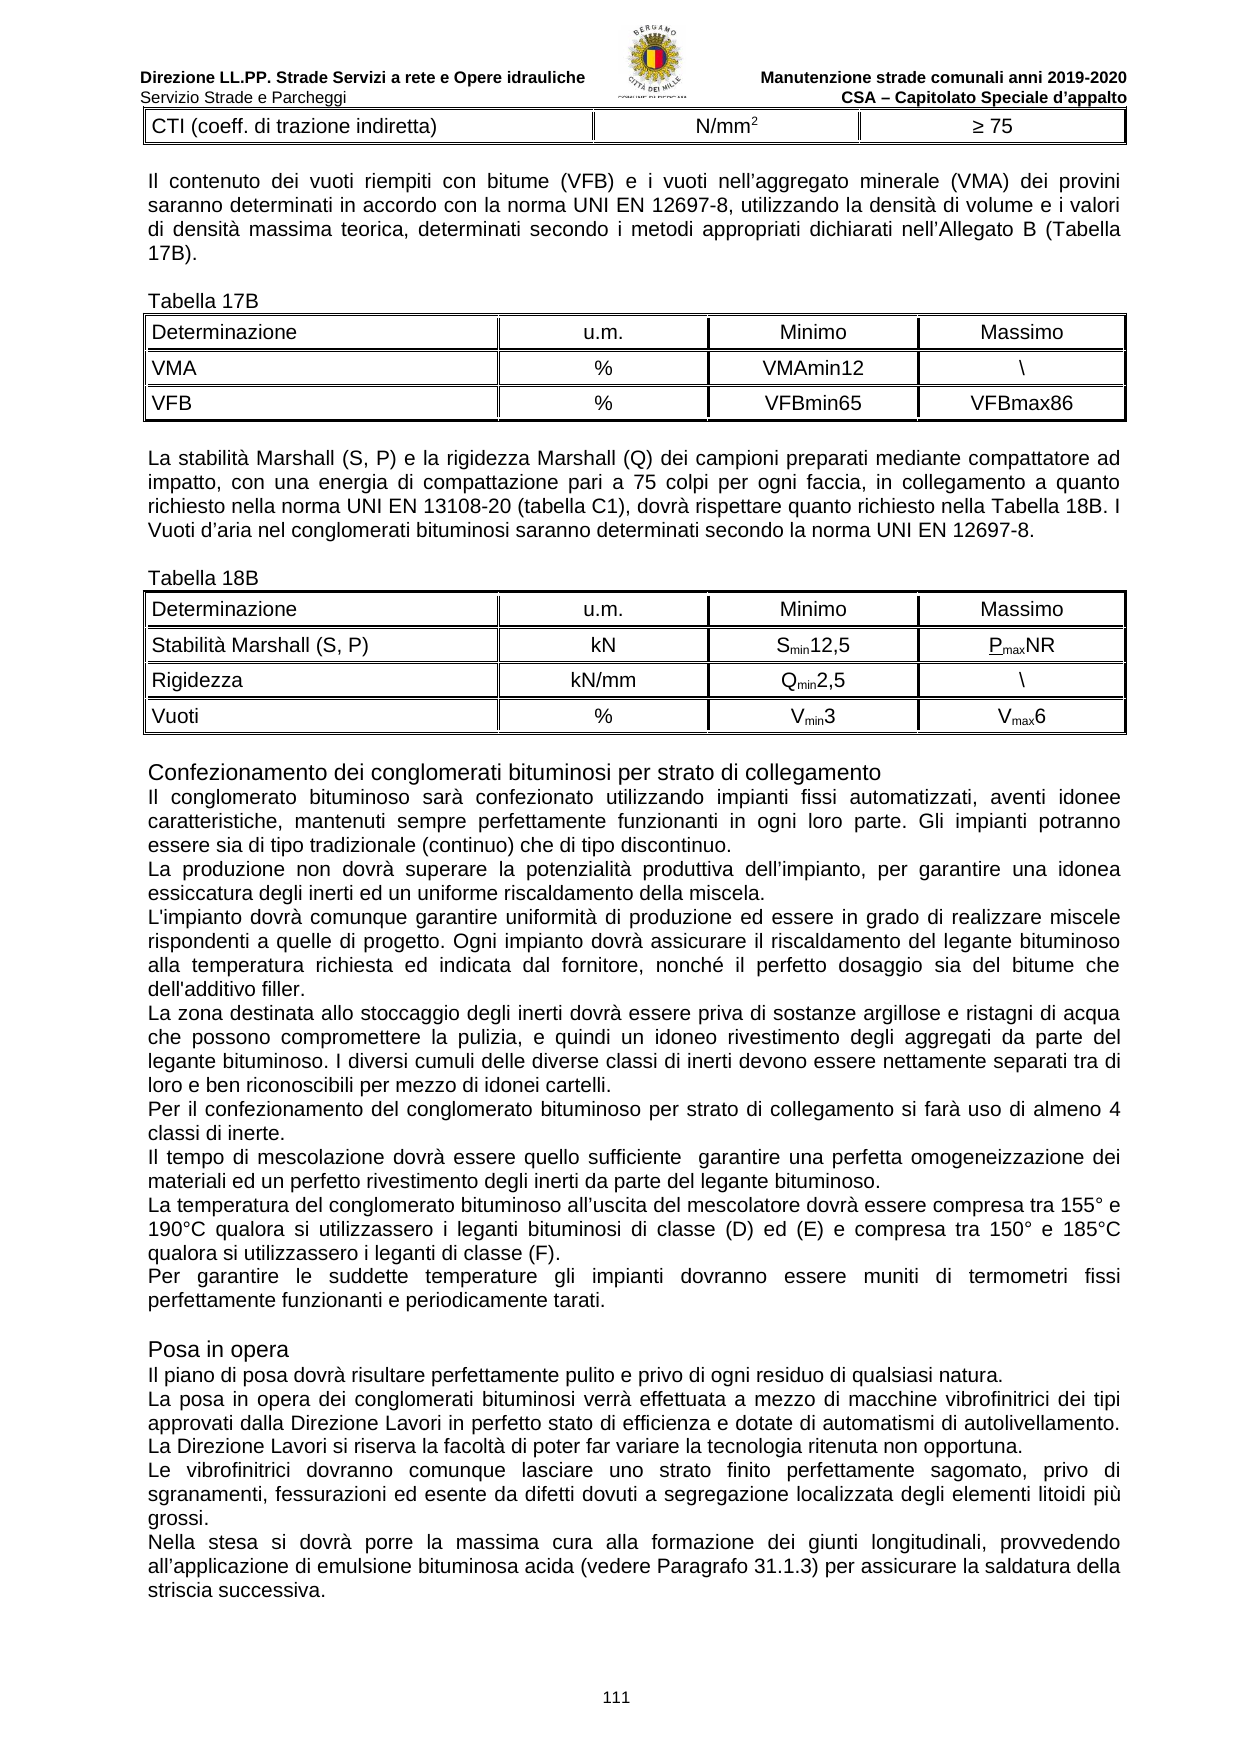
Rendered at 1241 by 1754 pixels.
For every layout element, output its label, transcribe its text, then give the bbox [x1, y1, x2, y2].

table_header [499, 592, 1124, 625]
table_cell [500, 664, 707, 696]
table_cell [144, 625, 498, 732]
text Tabella 17B [148, 289, 1122, 313]
text La posa in opera dei conglomerati bituminosi verrà effettuata a mezzo di macchine vibrofinitrici dei tipi approvati dalla Direzione Lavori in perfetto stato di efficienza e dotate di automatismi di autolivellamento. La Direzione Lavori si riserva la facoltà di poter far variare la tecnologia ritenuta non opportuna. [148, 1386, 1122, 1458]
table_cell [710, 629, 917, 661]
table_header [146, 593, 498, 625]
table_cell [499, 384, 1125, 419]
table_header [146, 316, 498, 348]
text Per il confezionamento del conglomerato bituminoso per strato di collegamento si farà uso di almeno 4 classi di inerte. [148, 1097, 1122, 1144]
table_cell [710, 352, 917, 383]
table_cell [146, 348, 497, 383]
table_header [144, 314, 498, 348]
text Il piano di posa dovrà risultare perfettamente pulito e privo di ogni residuo di qualsiasi natura. [148, 1362, 1122, 1386]
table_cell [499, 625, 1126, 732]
text La temperatura del conglomerato bituminoso all’uscita del mescolatore dovrà essere compresa tra 155° e 190°C qualora si utilizzassero i leganti bituminosi di classe (D) ed (E) e compresa tra 150° e 185°C qualora si utilizzassero i leganti di classe (F). [148, 1192, 1122, 1264]
text Il tempo di mescolazione dovrà essere quello sufficiente garantire una perfetta omogeneizzazione dei materiali ed un perfetto rivestimento degli inerti da parte del legante bituminoso. [148, 1144, 1122, 1192]
text Il contenuto dei vuoti riempiti con bitume (VFB) e i vuoti nell’aggregato minerale (VMA) dei provini saranno determinati in accordo con la norma UNI EN 12697-8, utilizzando la densità di volume e i valori di densità massima teorica, determinati secondo i metodi appropriati dichiarati nell’Allegato B (Tabella 17B). [148, 169, 1122, 265]
text La zona destinata allo stoccaggio degli inerti dovrà essere priva di sostanze argillose e ristagni di acqua che possono compromettere la pulizia, e quindi un idoneo rivestimento degli aggregati da parte del legante bituminoso. I diversi cumuli delle diverse classi di inerti devono essere nettamente separati tra di loro e ben riconoscibili per mezzo di idonei cartelli. [148, 1001, 1122, 1097]
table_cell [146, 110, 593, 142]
text Nella stesa si dovrà porre la massima cura alla formazione dei giunti longitudinali, provvedendo all’applicazione di emulsione bituminosa acida (vedere Paragrafo 31.1.3) per assicurare la saldatura della striscia successiva. [148, 1530, 1122, 1602]
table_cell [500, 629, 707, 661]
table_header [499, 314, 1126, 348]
text Le vibrofinitrici dovranno comunque lasciare uno strato finito perfettamente sagomato, privo di sgranamenti, fessurazioni ed esente da difetti dovuti a segregazione localizzata degli elementi litoidi più grossi. [148, 1458, 1122, 1530]
text Confezionamento dei conglomerati bituminosi per strato di collegamento [148, 759, 1122, 785]
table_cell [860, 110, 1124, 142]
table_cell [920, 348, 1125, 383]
text Tabella 18B [148, 566, 1122, 590]
text La produzione non dovrà superare la potenzialità produttiva dell’impianto, per garantire una idonea essiccatura degli inerti ed un uniforme riscaldamento della miscela. [148, 857, 1122, 905]
picture [617, 25, 687, 97]
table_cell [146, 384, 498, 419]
text L'impianto dovrà comunque garantire uniformità di produzione ed essere in grado di realizzare miscele rispondenti a quelle di progetto. Ogni impianto dovrà assicurare il riscaldamento del legante bituminoso alla temperatura richiesta ed indicata dal fornitore, nonché il perfetto dosaggio sia del bitume che dell'additivo filler. [148, 905, 1122, 1001]
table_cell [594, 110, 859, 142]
text La stabilità Marshall (S, P) e la rigidezza Marshall (Q) dei campioni preparati mediante compattatore ad impatto, con una energia di compattazione pari a 75 colpi per ogni faccia, in collegamento a quanto richiesto nella norma UNI EN 13108-20 (tabella C1), dovrà rispettare quanto richiesto nella Tabella 18B. I Vuoti d’aria nel conglomerati bituminosi saranno determinati secondo la norma UNI EN 12697-8. [148, 446, 1122, 542]
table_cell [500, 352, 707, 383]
text Il conglomerato bituminoso sarà confezionato utilizzando impianti fissi automatizzati, aventi idonee caratteristiche, mantenuti sempre perfettamente funzionanti in ogni loro parte. Gli impianti potranno essere sia di tipo tradizionale (continuo) che di tipo discontinuo. [148, 785, 1122, 857]
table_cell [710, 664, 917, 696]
text Per garantire le suddette temperature gli impianti dovranno essere muniti di termometri fissi perfettamente funzionanti e periodicamente tarati. [148, 1264, 1122, 1312]
text Posa in opera [148, 1336, 1122, 1362]
